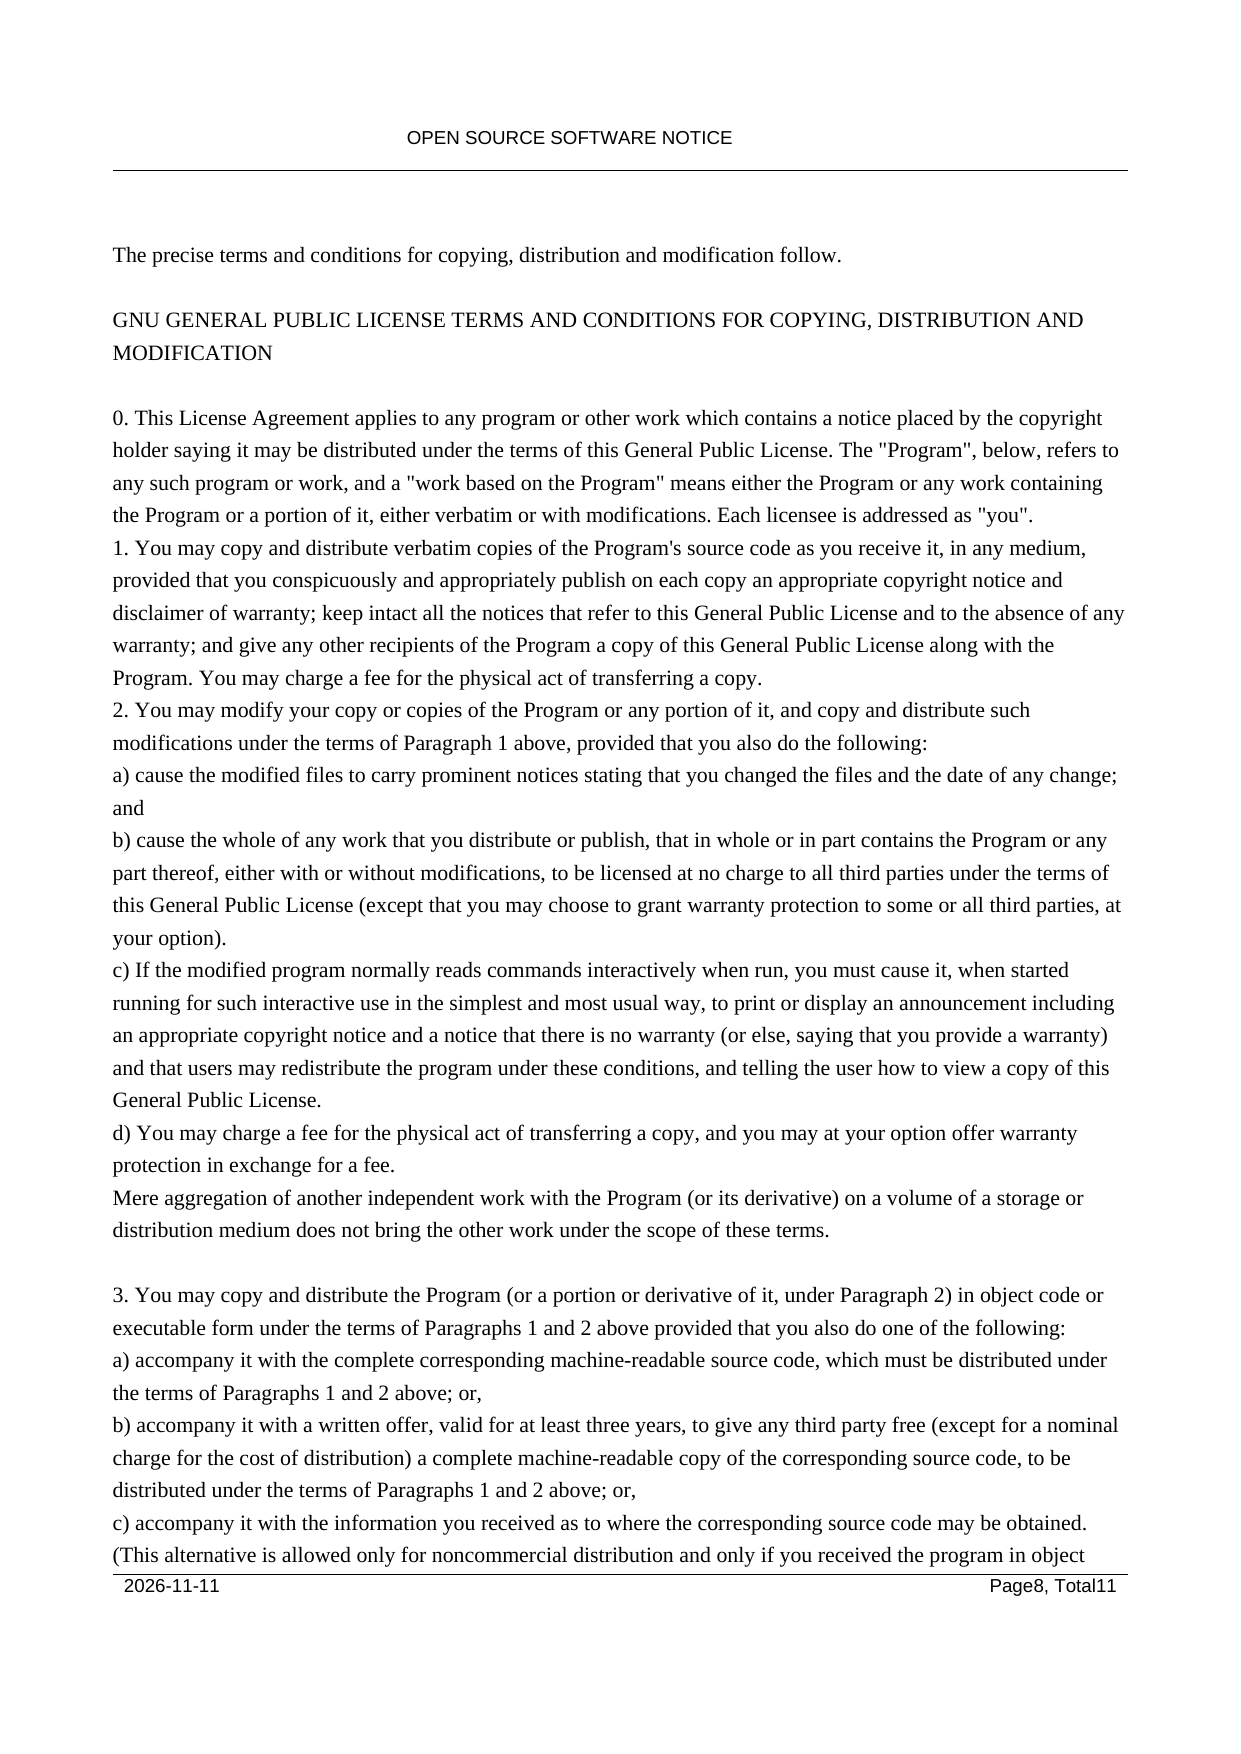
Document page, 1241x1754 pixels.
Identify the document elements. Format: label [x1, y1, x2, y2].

text [112, 206, 1128, 1571]
